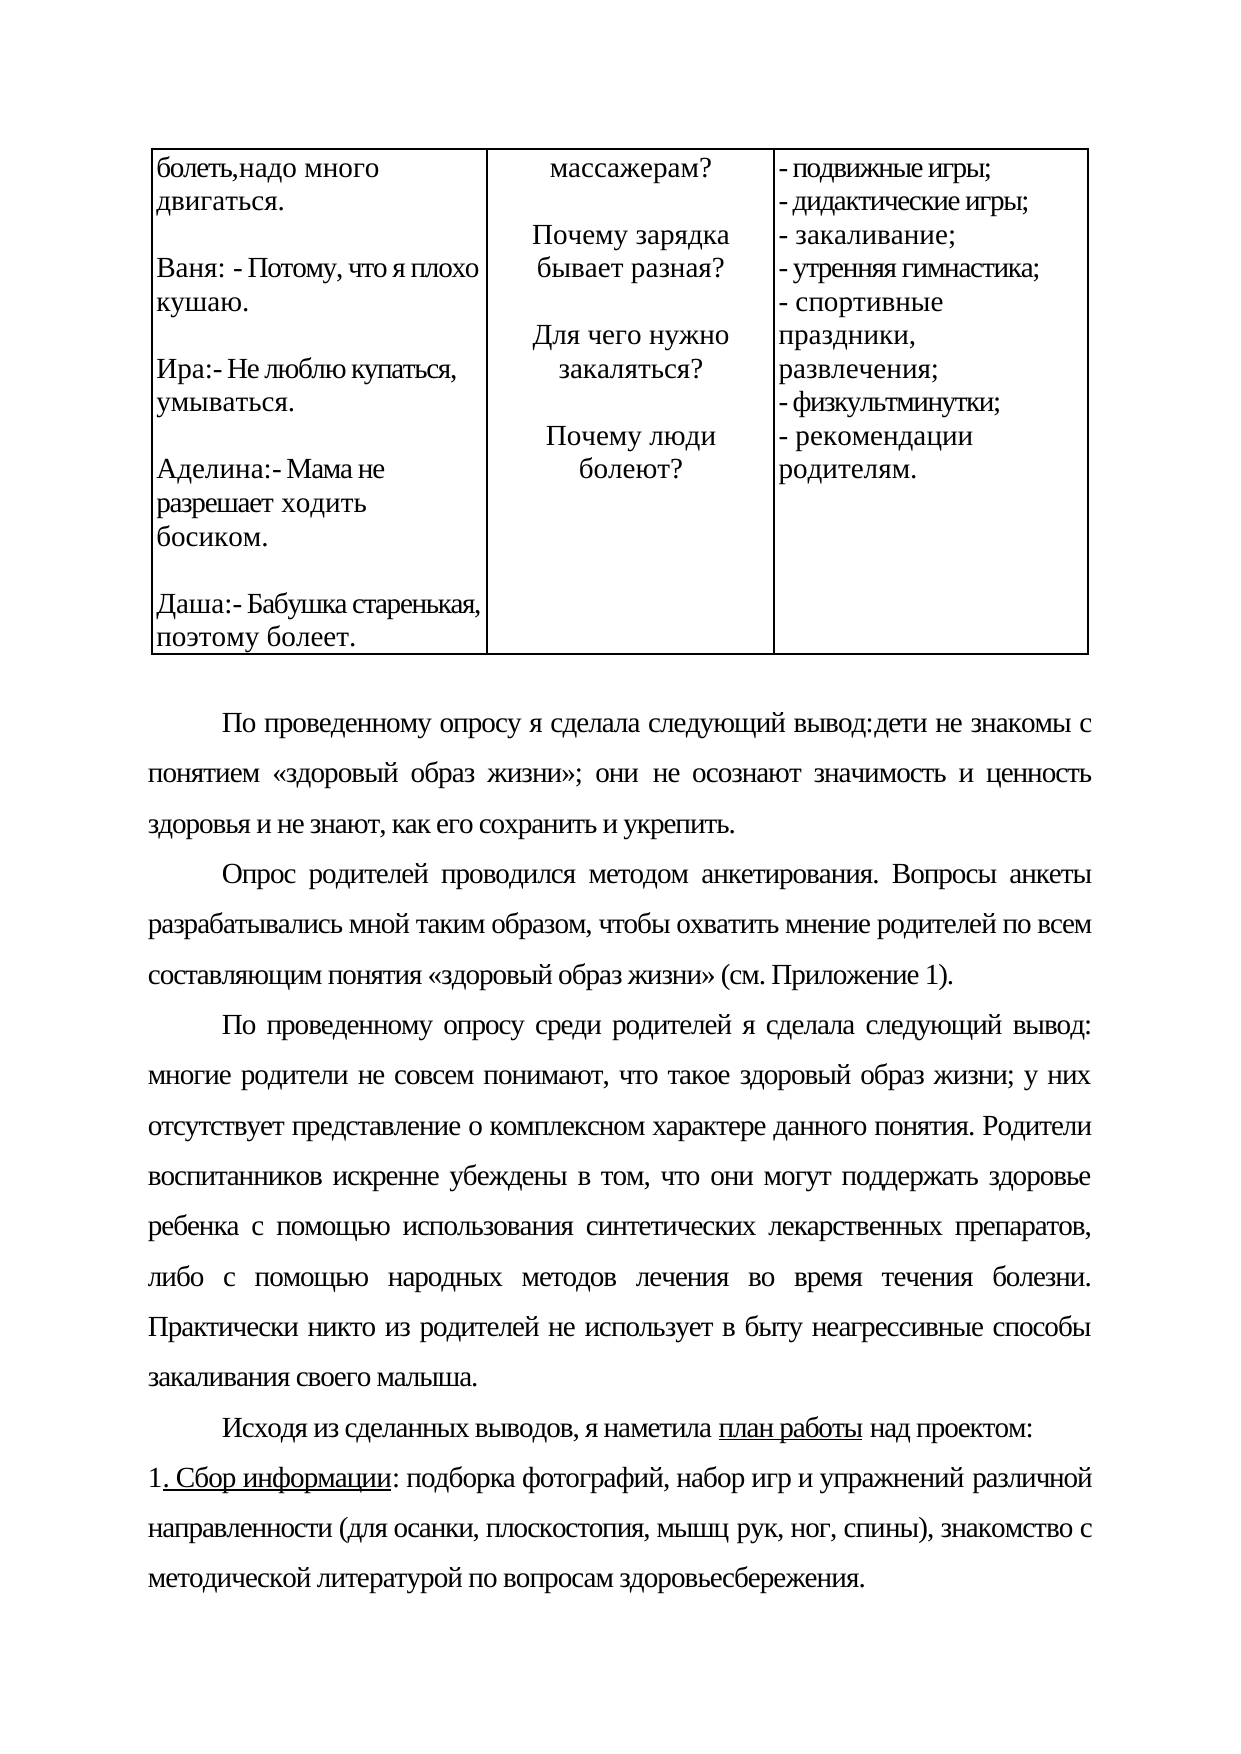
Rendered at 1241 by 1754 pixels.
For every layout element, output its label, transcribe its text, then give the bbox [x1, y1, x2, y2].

text Опрос родителей проводился методом анкетирования. Вопросы анкеты разрабатывались мной таким образом, чтобы охватить мнение родителей по всем составляющим понятия «здоровый образ жизни» (см. Приложение 1). [148, 856, 1092, 990]
text 1. Сбор информации: подборка фотографий, набор игр и упражнений различной направленности (для осанки, плоскостопия, мышц рук, ног, спины), знакомство с методической литературой по вопросам здоровьесбережения. [148, 1460, 1092, 1594]
text По проведенному опросу я сделала следующий вывод:дети не знакомы с понятием «здоровый образ жизни»; они не осознают значимость и ценность здоровья и не знают, как его сохранить и укрепить. [148, 705, 1092, 839]
table_cell Зачем мыть руки с мылом? Зачем ходить Босиком по коврикам-массажерам? Почему зарядка бывает разная? Для чего нужно закаляться? Почему люди болеют? [488, 150, 773, 653]
table_cell - художественная литература (стихи,потешки, книги, загадки); - наблюдения; - прогулки; - подвижные игры; - дидактические игры; - закаливание; - утренняя гимнастика; - спортивные праздники, развлечения; - физкультминутки; - рекомендации родителям. [775, 150, 1087, 653]
text Исходя из сделанных выводов, я наметила план работы над проектом: [148, 1410, 1092, 1443]
text По проведенному опросу среди родителей я сделала следующий вывод: многие родители не совсем понимают, что такое здоровый образ жизни; у них отсутствует представление о комплексном характере данного понятия. Родители воспитанников искренне убеждены в том, что они могут поддержать здоровье ребенка с помощью использования синтетических лекарственных препаратов, либо с помощью народных методов лечения во время течения болезни. Практически никто из родителей не использует в быту неагрессивные способы закаливания своего малыша. [148, 1007, 1092, 1393]
